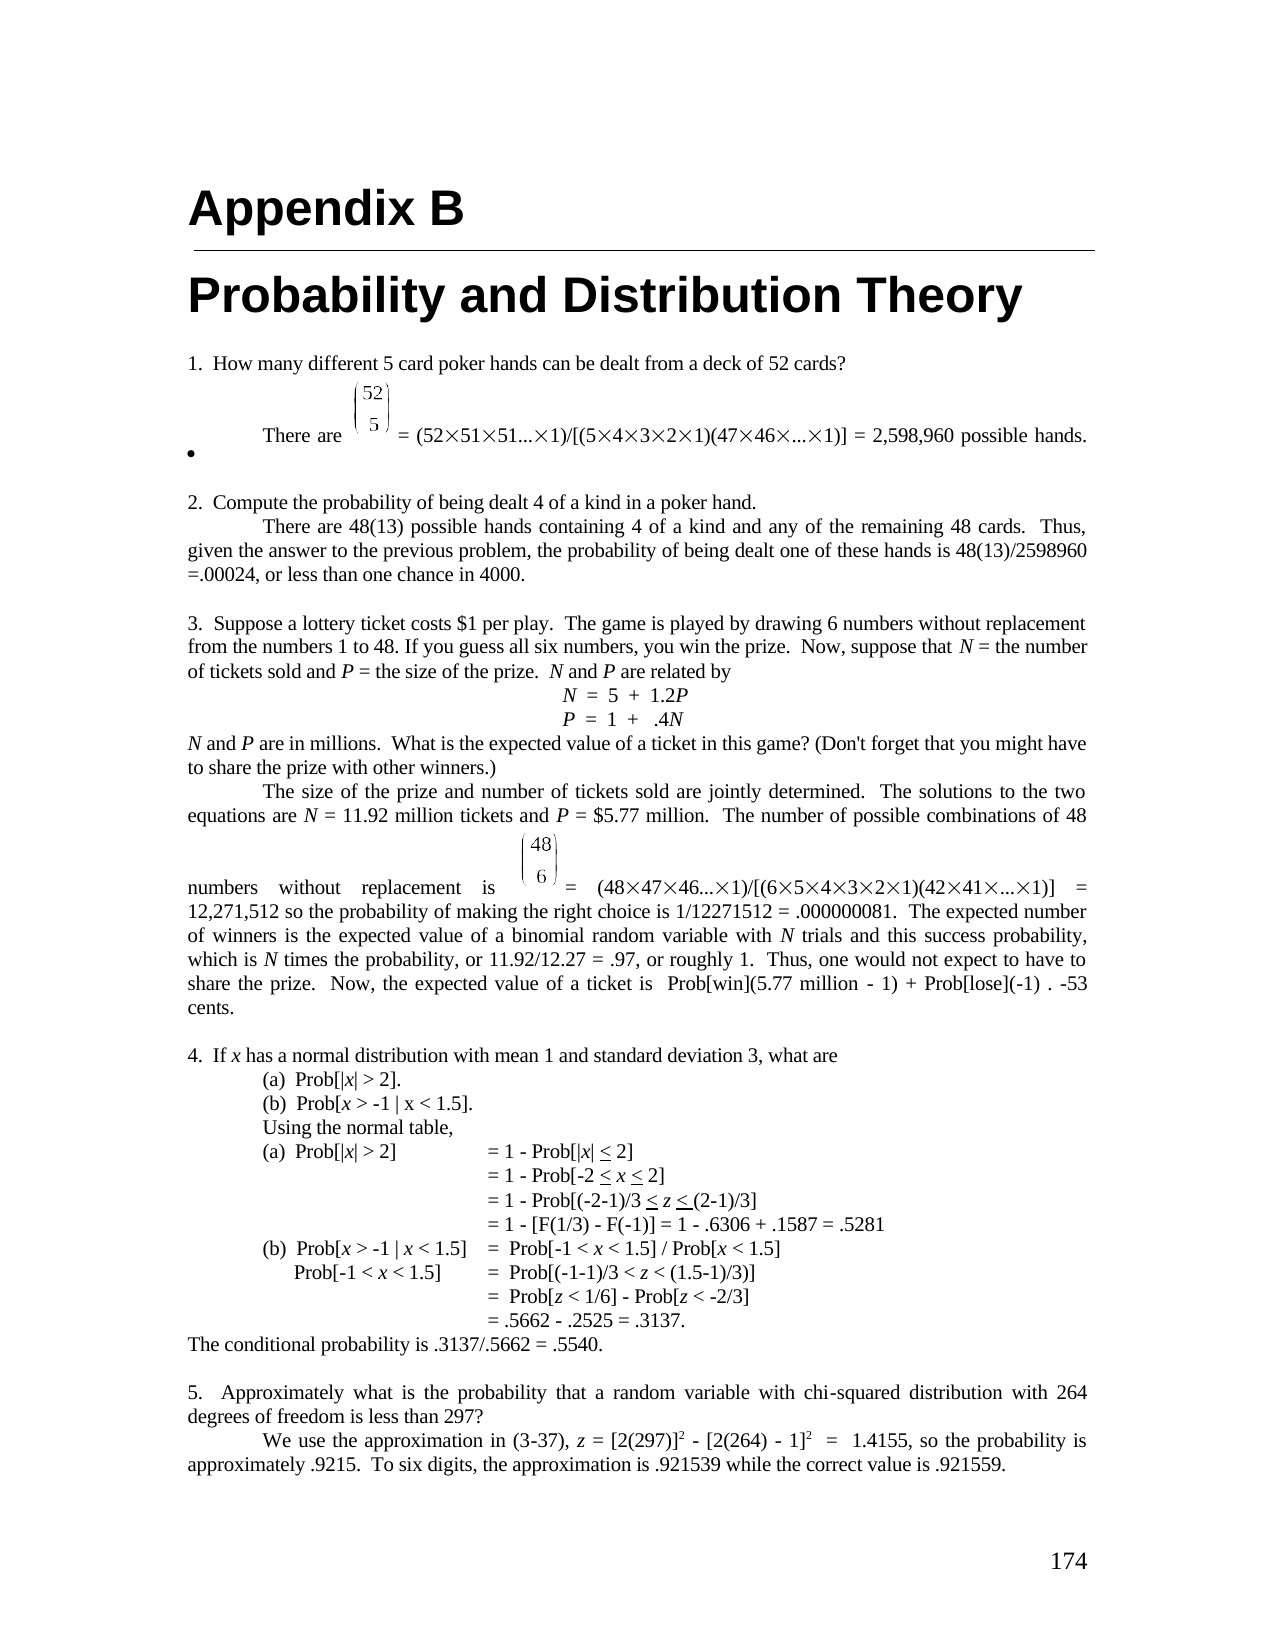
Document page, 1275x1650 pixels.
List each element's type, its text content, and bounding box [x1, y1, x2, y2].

text = 1 - Prob[(-2-1)/3 < z < (2-1)/3] [187, 1187, 1087, 1212]
text (b) Prob[x > -1 | x < 1.5] = Prob[-1 < x < 1.5] / Prob[x < 1.5] [187, 1236, 1087, 1260]
text Prob[-1 < x < 1.5] = Prob[(-1-1)/3 < z < (1.5-1)/3)] [187, 1260, 1087, 1284]
text = .5662 - .2525 = .3137. [187, 1308, 1087, 1332]
text The conditional probability is .3137/.5662 = .5540. [187, 1332, 1087, 1356]
subtitle Probability and Distribution Theory [187, 265, 1087, 322]
text (a) Prob[|x| > 2]. [187, 1067, 1087, 1091]
text 4. If x has a normal distribution with mean 1 and standard deviation 3, what are [187, 1043, 1087, 1067]
text = Prob[z < 1/6] - Prob[z < -2/3] [187, 1284, 1087, 1308]
text 5. Approximately what is the probability that a random variable with chi-squared distribution with 264 degrees of freedom is less than 297? [187, 1380, 1087, 1428]
text There are = (525151...1)/[(54321)(4746...1)] = 2,598,960 possible hands. [187, 375, 1087, 466]
text 3. Suppose a lottery ticket costs $1 per play. The game is played by drawing 6 numbers without replacement from the numbers 1 to 48. If you guess all six numbers, you win the prize. Now, suppose that N = the number of tickets sold and P = the size of the prize. N and P are related by [187, 610, 1087, 683]
text 1. How many different 5 card poker hands can be dealt from a deck of 52 cards? [187, 351, 1087, 375]
text = 1 - Prob[-2 < x < 2] [187, 1163, 1087, 1187]
text (b) Prob[x > -1 | x < 1.5]. [187, 1091, 1087, 1115]
text P = 1 + .4N [187, 707, 1087, 731]
text N = 5 + 1.2P [187, 683, 1087, 707]
text The size of the prize and number of tickets sold are jointly determined. The solutions to the two equations are N = 11.92 million tickets and P = $5.77 million. The number of possible combinations of 48 numbers without replacement is = (484746...1)/[(654321)(4241...1)] = 12,271,512 so the probability of making the right choice is 1/12271512 = .000000081. The expected number of winners is the expected value of a binomial random variable with N trials and this success probability, which is N times the probability, or 11.92/12.27 = .97, or roughly 1. Thus, one would not expect to have to share the prize. Now, the expected value of a ticket is Prob[win](5.77 million - 1) + Prob[lose](-1) . -53 cents. [187, 779, 1087, 1019]
text N and P are in millions. What is the expected value of a ticket in this game? (Don't forget that you might have to share the prize with other winners.) [187, 731, 1087, 779]
text There are 48(13) possible hands containing 4 of a kind and any of the remaining 48 cards. Thus, given the answer to the previous problem, the probability of being dealt one of these hands is 48(13)/2598960 =.00024, or less than one chance in 4000. [187, 514, 1087, 586]
text = 1 - [F(1/3) - F(-1)] = 1 - .6306 + .1587 = .5281 [187, 1212, 1087, 1236]
text 2. Compute the probability of being dealt 4 of a kind in a poker hand. [187, 490, 1087, 514]
text Using the normal table, [187, 1115, 1087, 1139]
text We use the approximation in (3-37), z = [2(297)]2 - [2(264) - 1]2 = 1.4155, so the probability is approximately .9215. To six digits, the approximation is .921539 while the correct value is .921559. [187, 1428, 1087, 1476]
text (a) Prob[|x| > 2] = 1 - Prob[|x| < 2] [187, 1139, 1087, 1163]
text Appendix B [187, 179, 1087, 236]
